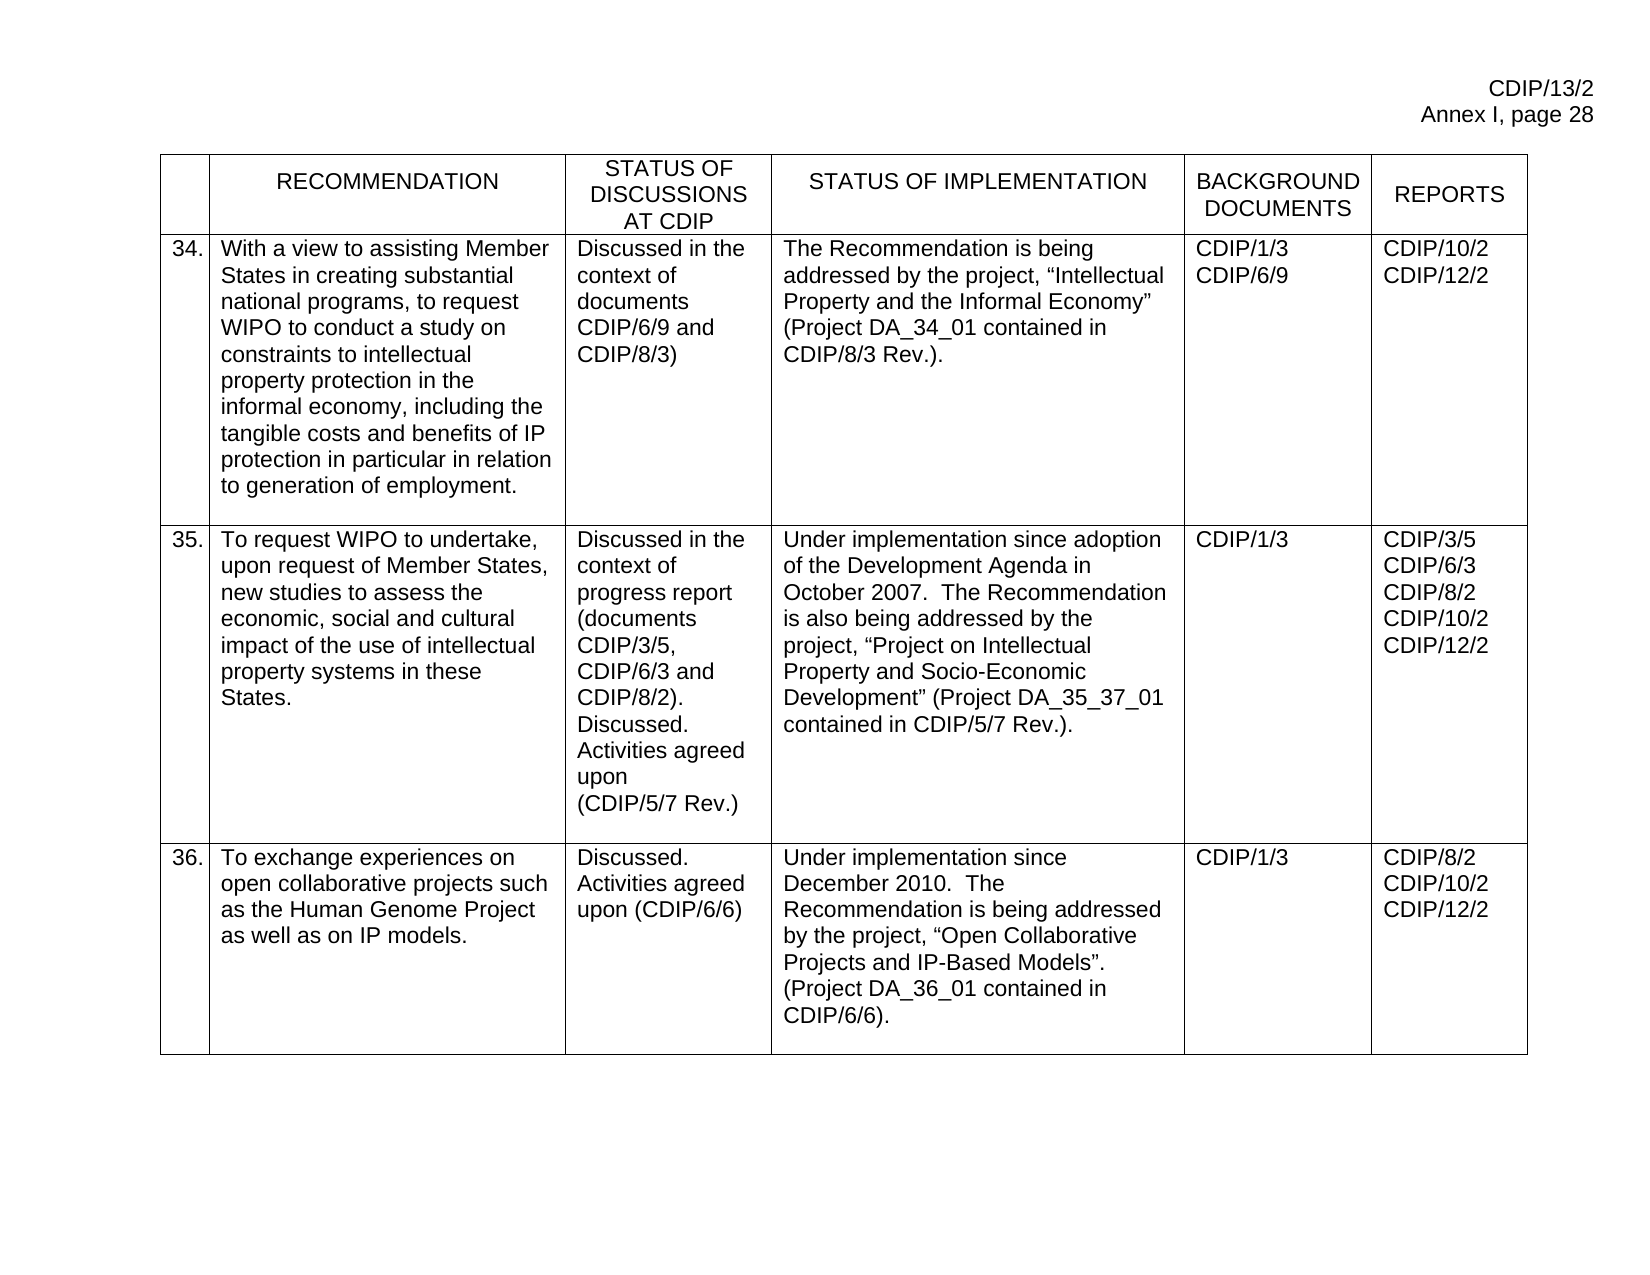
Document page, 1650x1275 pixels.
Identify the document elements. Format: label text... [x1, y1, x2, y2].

table_cell Under implementation since adoption of the in October 2007. The Recommendation is also being addressed by the project, “Project on Intellectual Property and Socio-Economic Development” (Project DA_35_37_01 contained in CDIP/5/7 Rev.). [772, 526, 1184, 842]
table_cell CDIP/1/3 [1185, 526, 1371, 842]
table_cell With a view to assisting Member States in creating substantial national programs, to request WIPO to conduct a study on constraints to intellectual property protection in the informal economy, including the tangible costs and benefits of IP protection in particular in relation to generation of employment. [210, 235, 565, 525]
table_cell To request WIPO to undertake, upon request of Member States, new studies to assess the economic, social and cultural impact of the use of intellectual property systems in these States. [210, 526, 565, 842]
table_cell The Recommendation is being addressed by the project, “Intellectual Property and the Informal Economy” (Project DA_34_01 contained in CDIP/8/3 Rev.). [772, 235, 1184, 525]
table_header [161, 155, 209, 234]
table_header STATUS OF DISCUSSIONS AT CDIP [566, 155, 771, 234]
table_cell CDIP/1/3 CDIP/6/9 [1185, 235, 1371, 525]
table_header REPORTS [1372, 155, 1527, 234]
table_cell CDIP/8/2 CDIP/10/2 CDIP/12/2 [1372, 844, 1527, 1054]
table_cell [161, 235, 209, 525]
table_cell Discussed in the context of documents CDIP/6/9 and CDIP/8/3) [566, 235, 771, 525]
table_cell [161, 526, 209, 842]
table_header RECOMMENDATION [210, 155, 565, 234]
table_cell CDIP/3/5 CDIP/6/3 CDIP/8/2 CDIP/10/2 CDIP/12/2 [1372, 526, 1527, 842]
table_cell Discussed. Activities agreed upon (CDIP/6/6) [566, 844, 771, 1054]
table_header BACKGROUND DOCUMENTS [1185, 155, 1371, 234]
table_header STATUS OF IMPLEMENTATION [772, 155, 1184, 234]
table_cell [161, 844, 209, 1054]
table_cell Discussed in the context of progress report (documents CDIP/3/5, CDIP/6/3 and CDIP/8/2). Discussed. Activities agreed upon (CDIP/5/7 Rev.) [566, 526, 771, 842]
table_cell CDIP/1/3 [1185, 844, 1371, 1054]
table_cell To exchange experiences on open collaborative projects such as the Human Genome Project as well as on IP models. [210, 844, 565, 1054]
table_cell Under implementation since December 2010. The Recommendation is being addressed by the project, “Open Collaborative Projects and IP-Based Models”. (Project DA_36_01 contained in CDIP/6/6). [772, 844, 1184, 1054]
table_cell CDIP/10/2 CDIP/12/2 [1372, 235, 1527, 525]
